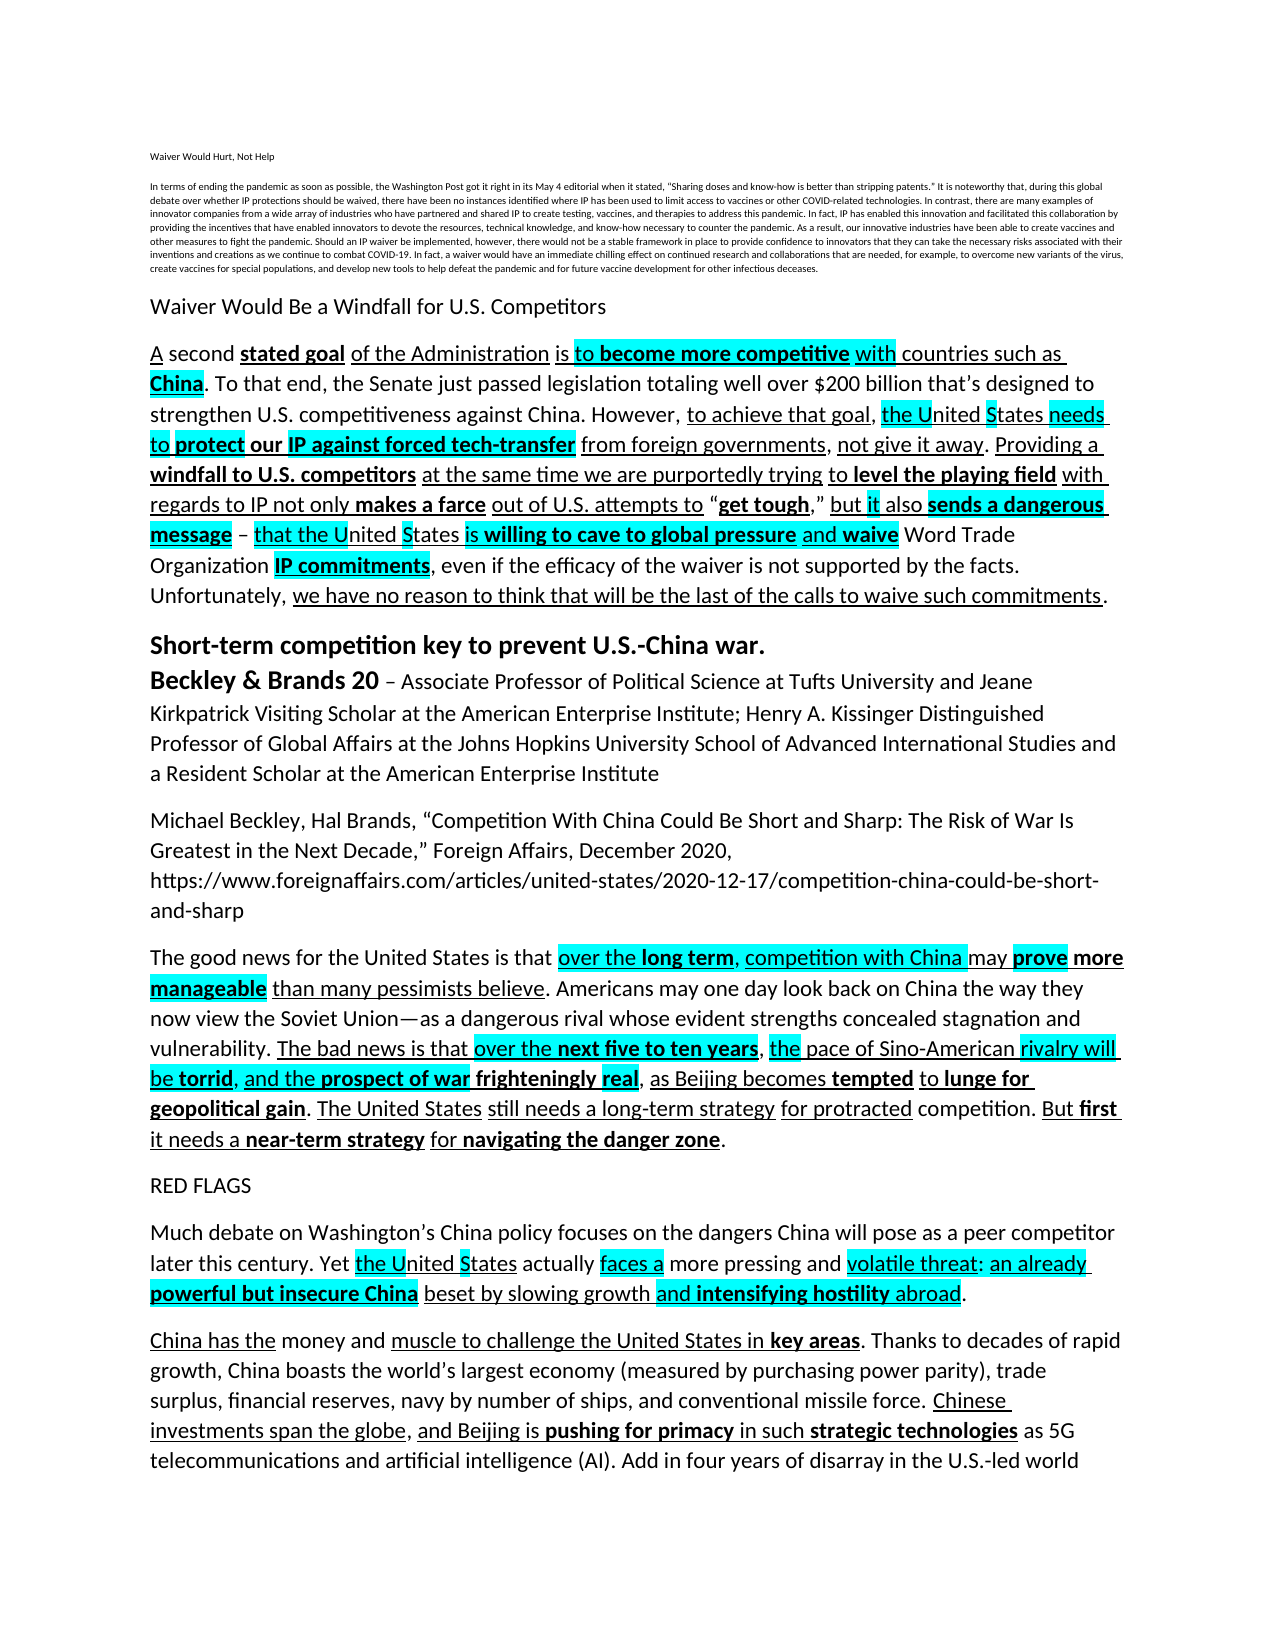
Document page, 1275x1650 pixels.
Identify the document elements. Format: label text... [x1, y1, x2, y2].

text In terms of ending the pandemic as soon as possible, the Washington Post got it right in its May 4 editorial when it stated, “Sharing doses and know-how is better than stripping patents.” It is noteworthy that, during this global debate over whether IP protections should be waived, there have been no instances identified where IP has been used to limit access to vaccines or other COVID-related technologies. In contrast, there are many examples of innovator companies from a wide array of industries who have partnered and shared IP to create testing, vaccines, and therapies to address this pandemic. In fact, IP has enabled this innovation and facilitated this collaboration by providing the incentives that have enabled innovators to devote the resources, technical knowledge, and know-how necessary to counter the pandemic. As a result, our innovative industries have been able to create vaccines and other measures to fight the pandemic. Should an IP waiver be implemented, however, there would not be a stable framework in place to provide confidence to innovators that they can take the necessary risks associated with their inventions and creations as we continue to combat COVID-19. In fact, a waiver would have an immediate chilling effect on continued research and collaborations that are needed, for example, to overcome new variants of the virus, create vaccines for special populations, and develop new tools to help defeat the pandemic and for future vaccine development for other infectious deceases. [150, 180, 1125, 275]
text RED FLAGS [150, 1172, 1125, 1200]
text A second stated goal of the Administration is to become more competitive with countries such as China. To that end, the Senate just passed legislation totaling well over $200 billion that’s designed to strengthen U.S. competitiveness against China. However, to achieve that goal, the United States needs to protect our IP against forced tech-transfer from foreign governments, not give it away. Providing a windfall to U.S. competitors at the same time we are purportedly trying to level the playing field with regards to IP not only makes a farce out of U.S. attempts to “get tough,” but it also sends a dangerous message – that the United States is willing to cave to global pressure and waive Word Trade Organization IP commitments, even if the efficacy of the waiver is not supported by the facts. Unfortunately, we have no reason to think that will be the last of the calls to waive such commitments. [150, 339, 1125, 609]
text The good news for the United States is that over the long term, competition with China may prove more manageable than many pessimists believe. Americans may one day look back on China the way they now view the Soviet Union—as a dangerous rival whose evident strengths concealed stagnation and vulnerability. The bad news is that over the next five to ten years, the pace of Sino-American rivalry will be torrid, and the prospect of war frighteningly real, as Beijing becomes tempted to lunge for geopolitical gain. The United States still needs a long-term strategy for protracted competition. But first it needs a near-term strategy for navigating the danger zone. [150, 943, 1125, 1153]
subtitle Short-term competition key to prevent U.S.-China war. [150, 628, 1125, 661]
text Michael Beckley, Hal Brands, “Competition With China Could Be Short and Sharp: The Risk of War Is Greatest in the Next Decade,” Foreign Affairs, December 2020, https://www.foreignaffairs.com/articles/united-states/2020-12-17/competition-china-could-be-short-and-sharp [150, 806, 1125, 925]
text Beckley & Brands 20 – Associate Professor of Political Science at Tufts University and Jeane Kirkpatrick Visiting Scholar at the American Enterprise Institute; Henry A. Kissinger Distinguished Professor of Global Affairs at the Johns Hopkins University School of Advanced International Studies and a Resident Scholar at the American Enterprise Institute [150, 663, 1125, 787]
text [150, 1326, 1125, 1475]
text Waiver Would Be a Windfall for U.S. Competitors [150, 292, 1125, 321]
text Waiver Would Hurt, Not Help [150, 150, 1125, 163]
text Much debate on Washington’s China policy focuses on the dangers China will pose as a peer competitor later this century. Yet the United States actually faces a more pressing and volatile threat: an already powerful but insecure China beset by slowing growth and intensifying hostility abroad. [150, 1218, 1125, 1307]
